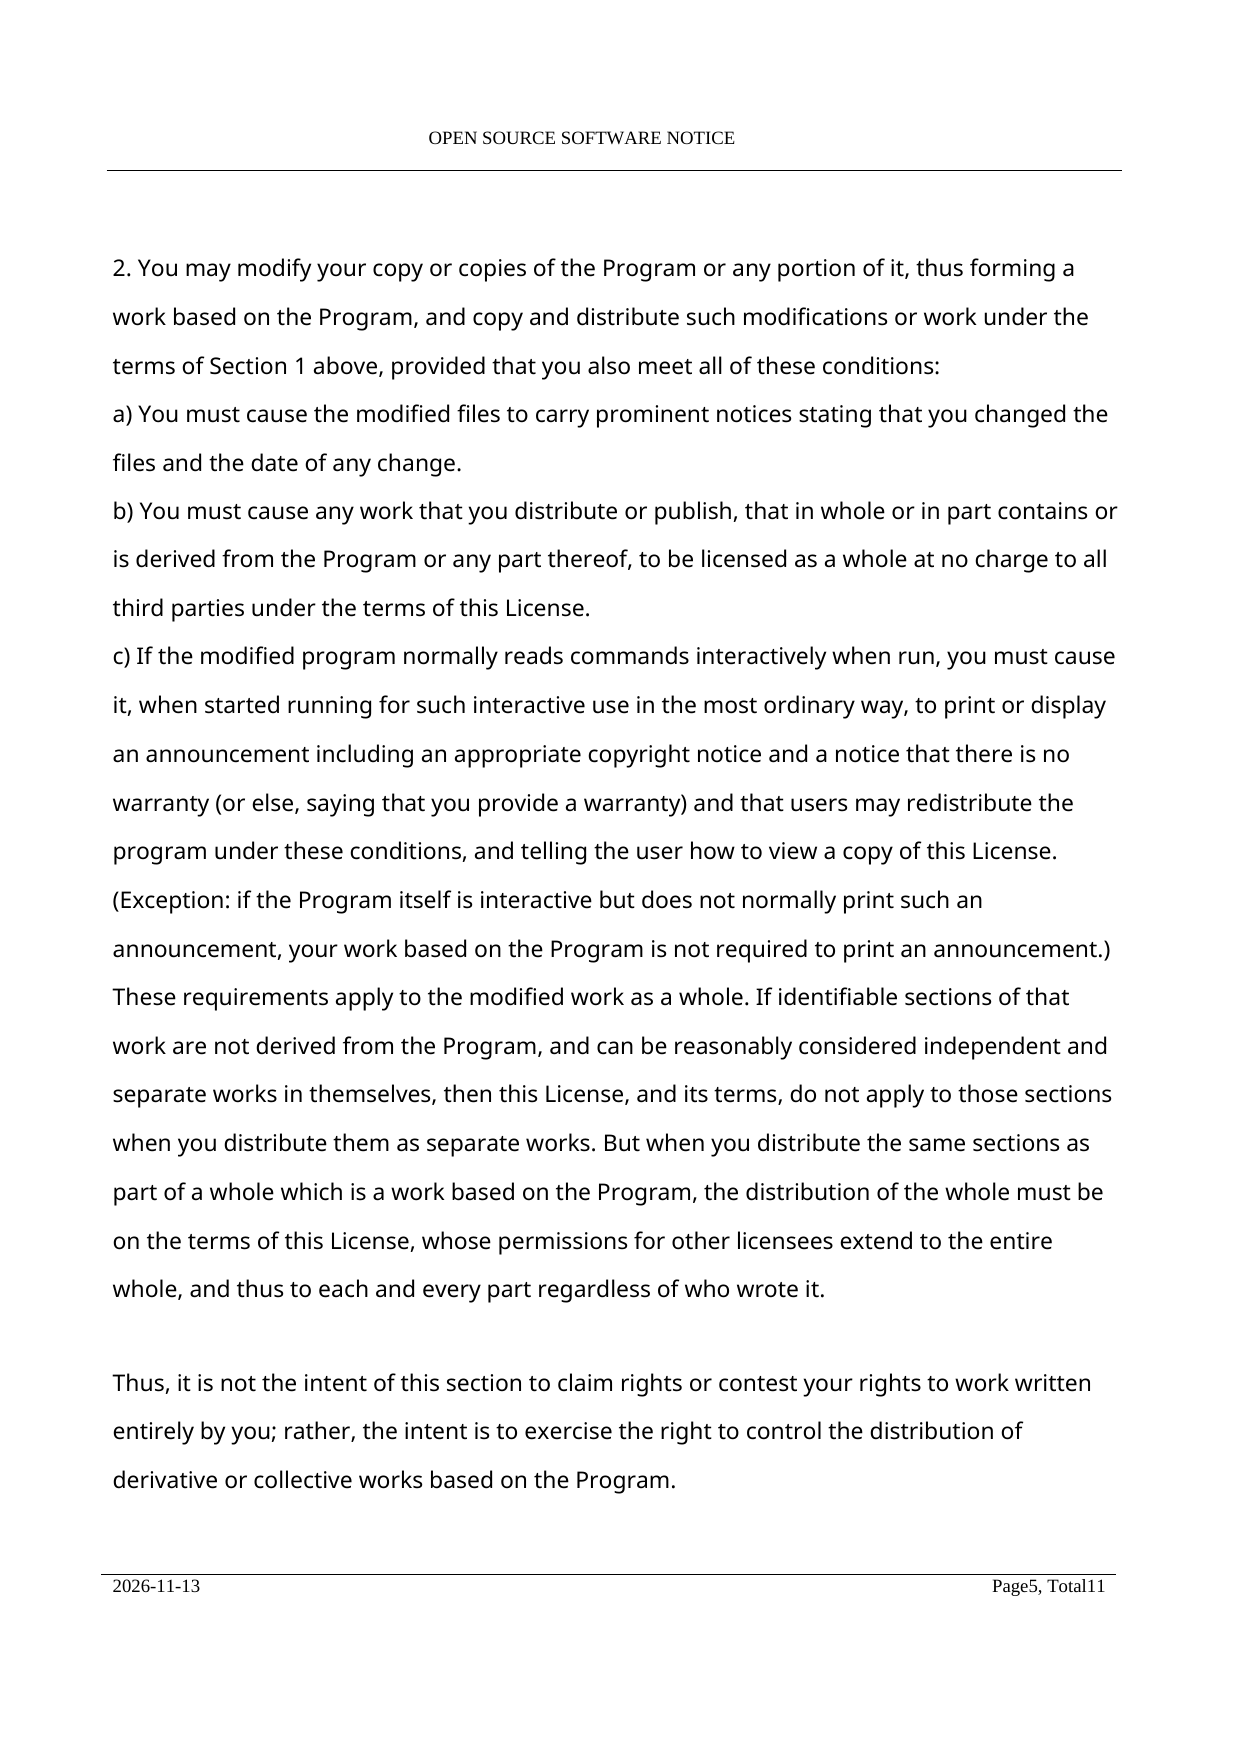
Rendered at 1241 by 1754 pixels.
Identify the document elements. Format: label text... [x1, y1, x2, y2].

text 2. You may modify your copy or copies of the Program or any portion of it, thus forming a work based on the Program, and copy and distribute such modifications or work under the terms of Section 1 above, provided that you also meet all of these conditions: [112, 251, 1128, 381]
text a) You must cause the modified files to carry prominent notices stating that you changed the files and the date of any change. [112, 397, 1128, 478]
text Thus, it is not the intent of this section to claim rights or contest your rights to work written entirely by you; rather, the intent is to exercise the right to control the distribution of derivative or collective works based on the Program. [112, 1366, 1128, 1496]
text b) You must cause any work that you distribute or publish, that in whole or in part contains or is derived from the Program or any part thereof, to be licensed as a whole at no charge to all third parties under the terms of this License. [112, 494, 1128, 624]
text These requirements apply to the modified work as a whole. If identifiable sections of that work are not derived from the Program, and can be reasonably considered independent and separate works in themselves, then this License, and its terms, do not apply to those sections when you distribute them as separate works. But when you distribute the same sections as part of a whole which is a work based on the Program, the distribution of the whole must be on the terms of this License, whose permissions for other licensees extend to the entire whole, and thus to each and every part regardless of who wrote it. [112, 980, 1128, 1305]
text c) If the modified program normally reads commands interactively when run, you must cause it, when started running for such interactive use in the most ordinary way, to print or display an announcement including an appropriate copyright notice and a notice that there is no warranty (or else, saying that you provide a warranty) and that users may redistribute the program under these conditions, and telling the user how to view a copy of this License. (Exception: if the Program itself is interactive but does not normally print such an announcement, your work based on the Program is not required to print an announcement.) [112, 639, 1128, 964]
